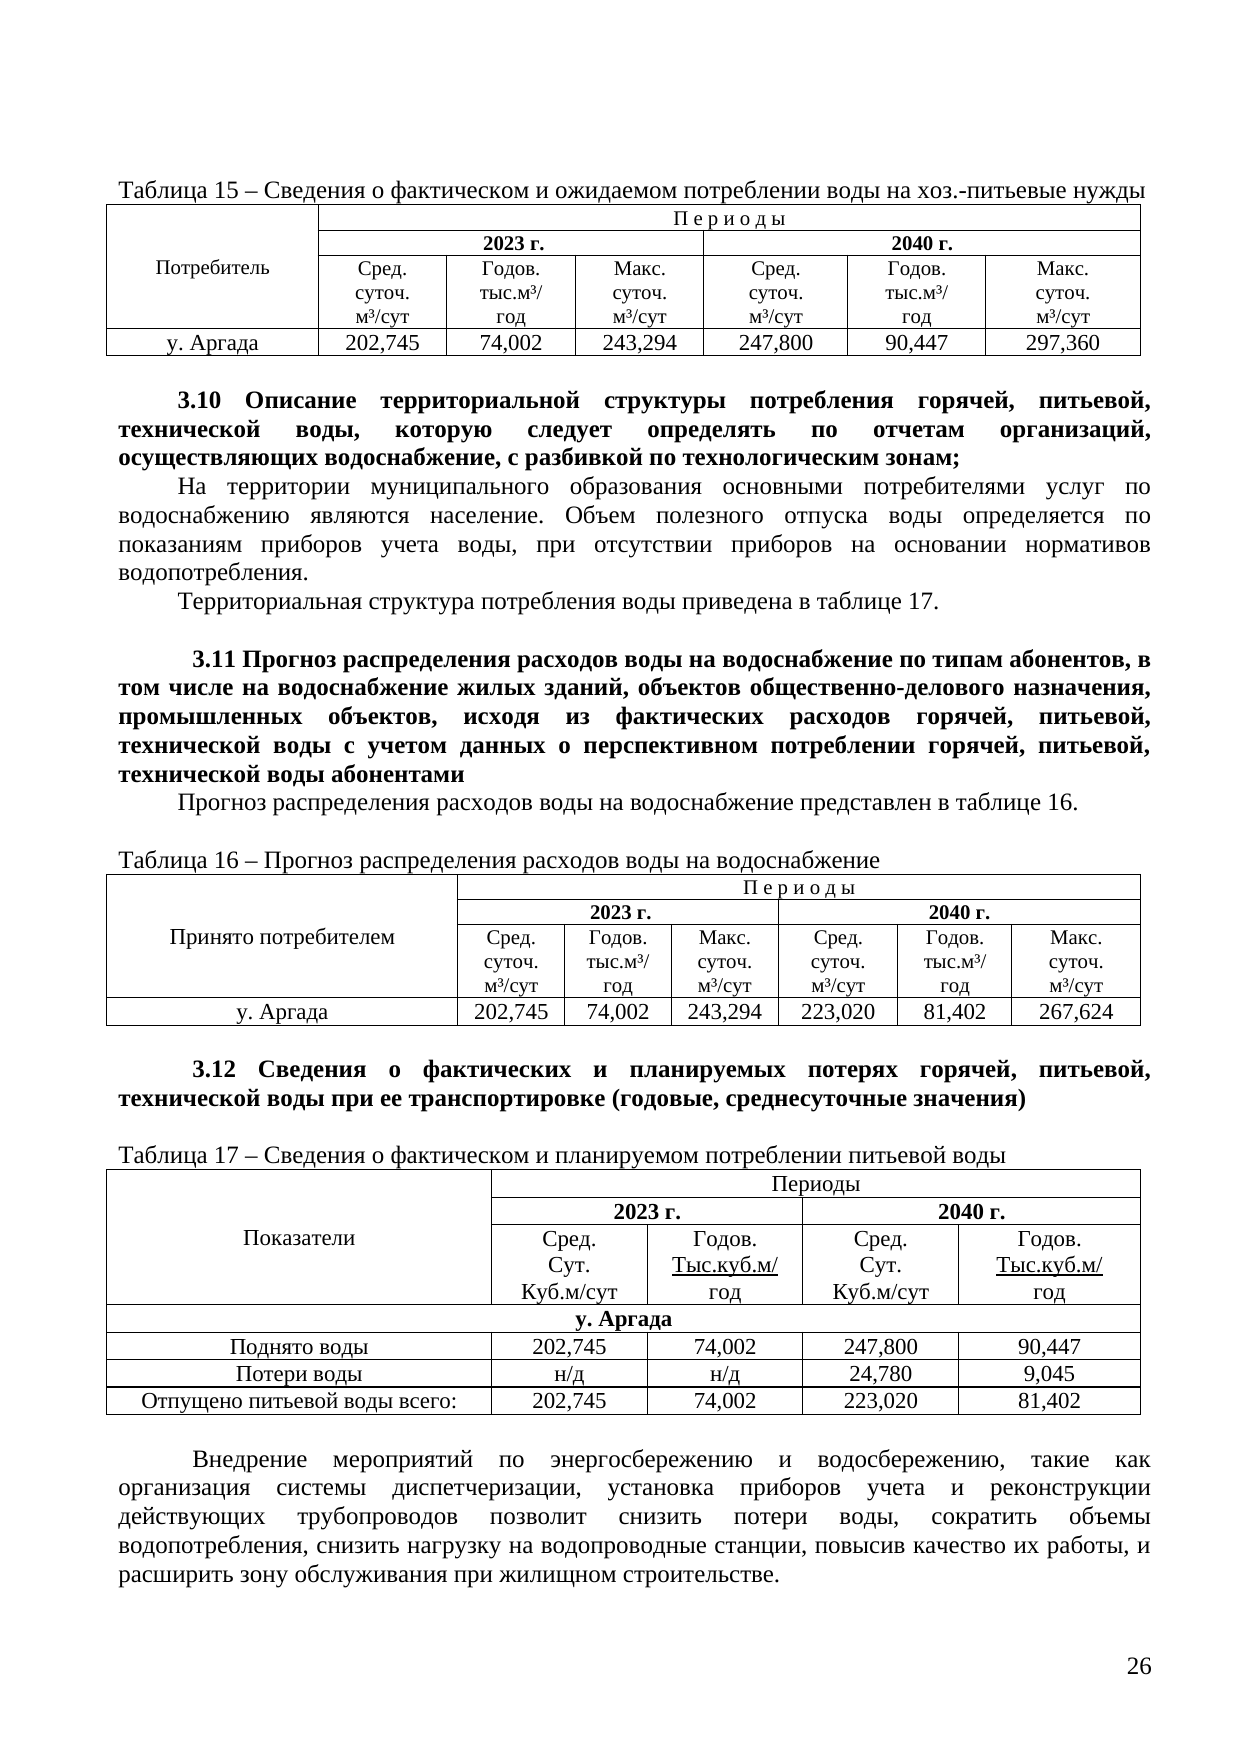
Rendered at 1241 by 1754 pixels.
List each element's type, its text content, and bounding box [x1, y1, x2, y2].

table_cell н/д [648, 1360, 802, 1386]
table_cell Сред. суточ. м³/сут [779, 925, 897, 997]
table_cell 202,745 [458, 998, 564, 1024]
table_cell 247,800 [704, 329, 847, 355]
table_cell 267,624 [1012, 998, 1140, 1024]
table_cell 24,780 [803, 1360, 958, 1386]
table_header П е р и о д ы [319, 205, 1140, 229]
table_cell 2040 г. [803, 1198, 1140, 1224]
table_cell у. Аргада [107, 998, 457, 1024]
table_cell 297,360 [986, 329, 1140, 355]
table_cell 202,745 [492, 1388, 647, 1414]
table_header Потребитель [107, 205, 318, 328]
table_cell 74,002 [565, 998, 671, 1024]
table_cell у. Аргада [107, 329, 318, 355]
text Таблица 17 – Сведения о фактическом и планируемом потреблении питьевой воды [118, 1141, 1152, 1169]
table_cell Годов. тыс.м³/ год [848, 256, 985, 328]
table_cell Макс. суточ. м³/сут [576, 256, 703, 328]
table_cell 243,294 [672, 998, 778, 1024]
table_cell Макс. суточ. м³/сут [986, 256, 1140, 328]
table_cell Макс. суточ. м³/сут [1012, 925, 1140, 997]
table_cell Потери воды [107, 1360, 491, 1386]
table_cell Сред. суточ. м³/сут [458, 925, 564, 997]
table_header Периоды [492, 1170, 1140, 1197]
table_header Принято потребителем [107, 875, 457, 997]
table_cell 243,294 [576, 329, 703, 355]
table_cell 2023 г. [319, 231, 703, 254]
table_cell 2040 г. [704, 231, 1140, 254]
subtitle 3.11 Прогноз распределения расходов воды на водоснабжение по типам абонентов, в том числе на водоснабжение жилых зданий, объектов общественно-делового назначения, промышленных объектов, исходя из фактических расходов горячей, питьевой, технической воды с учетом данных о перспективном потреблении горячей, питьевой, технической воды абонентами [118, 644, 1152, 787]
table_cell 81,402 [959, 1388, 1140, 1414]
table_cell Сред. суточ. м³/сут [704, 256, 847, 328]
text Таблица 15 – Сведения о фактическом и ожидаемом потреблении воды на хоз.-питьевые нужды [118, 176, 1152, 204]
table_cell 202,745 [492, 1333, 647, 1359]
table_cell Макс. суточ. м³/сут [672, 925, 778, 997]
table_cell Годов. тыс.м³/ год [898, 925, 1011, 997]
table_cell 74,002 [648, 1388, 802, 1414]
table_cell Поднято воды [107, 1333, 491, 1359]
text На территории муниципального образования основными потребителями услуг по водоснабжению являются население. Объем полезного отпуска воды определяется по показаниям приборов учета воды, при отсутствии приборов на основании нормативов водопотребления. [118, 471, 1152, 586]
table_cell н/д [492, 1360, 647, 1386]
table_cell Сред. суточ. м³/сут [319, 256, 446, 328]
table_cell 81,402 [898, 998, 1011, 1024]
table_header Показатели [107, 1170, 491, 1304]
text Таблица 16 – Прогноз распределения расходов воды на водоснабжение [118, 845, 1152, 874]
table_cell 74,002 [447, 329, 575, 355]
table_cell Сред. Сут. Куб.м/сут [803, 1225, 958, 1304]
table_cell 90,447 [848, 329, 985, 355]
subtitle 3.12 Сведения о фактических и планируемых потерях горячей, питьевой, технической воды при ее транспортировке (годовые, среднесуточные значения) [118, 1054, 1152, 1112]
text Внедрение мероприятий по энергосбережению и водосбережению, такие как организация системы диспетчеризации, установка приборов учета и реконструкции действующих трубопроводов позволит снизить потери воды, сократить объемы водопотребления, снизить нагрузку на водопроводные станции, повысив качество их работы, и расширить зону обслуживания при жилищном строительстве. [118, 1444, 1152, 1587]
table_cell 90,447 [959, 1333, 1140, 1359]
text Территориальная структура потребления воды приведена в таблице 17. [118, 586, 1152, 615]
subtitle 3.10 Описание территориальной структуры потребления горячей, питьевой, технической воды, которую следует определять по отчетам организаций, осуществляющих водоснабжение, с разбивкой по технологическим зонам; [118, 385, 1152, 471]
table_cell Сред. Сут. Куб.м/сут [492, 1225, 647, 1304]
table_cell 2023 г. [492, 1198, 802, 1224]
table_header П е р и о д ы [458, 875, 1140, 899]
table_cell 202,745 [319, 329, 446, 355]
table_cell 9,045 [959, 1360, 1140, 1386]
table_cell Годов. Тыс.куб.м/ год [648, 1225, 802, 1304]
table_cell 2023 г. [458, 900, 778, 924]
table_cell 2040 г. [779, 900, 1140, 924]
table_cell 223,020 [803, 1388, 958, 1414]
text Прогноз распределения расходов воды на водоснабжение представлен в таблице 16. [118, 787, 1152, 816]
table_cell Годов. Тыс.куб.м/ год [959, 1225, 1140, 1304]
table_cell 223,020 [779, 998, 897, 1024]
table_cell 74,002 [648, 1333, 802, 1359]
table_cell Годов. тыс.м³/ год [447, 256, 575, 328]
table_cell Годов. тыс.м³/ год [565, 925, 671, 997]
table_cell у. Аргада [107, 1305, 1140, 1332]
table_cell 247,800 [803, 1333, 958, 1359]
table_cell Отпущено питьевой воды всего: [107, 1388, 491, 1414]
